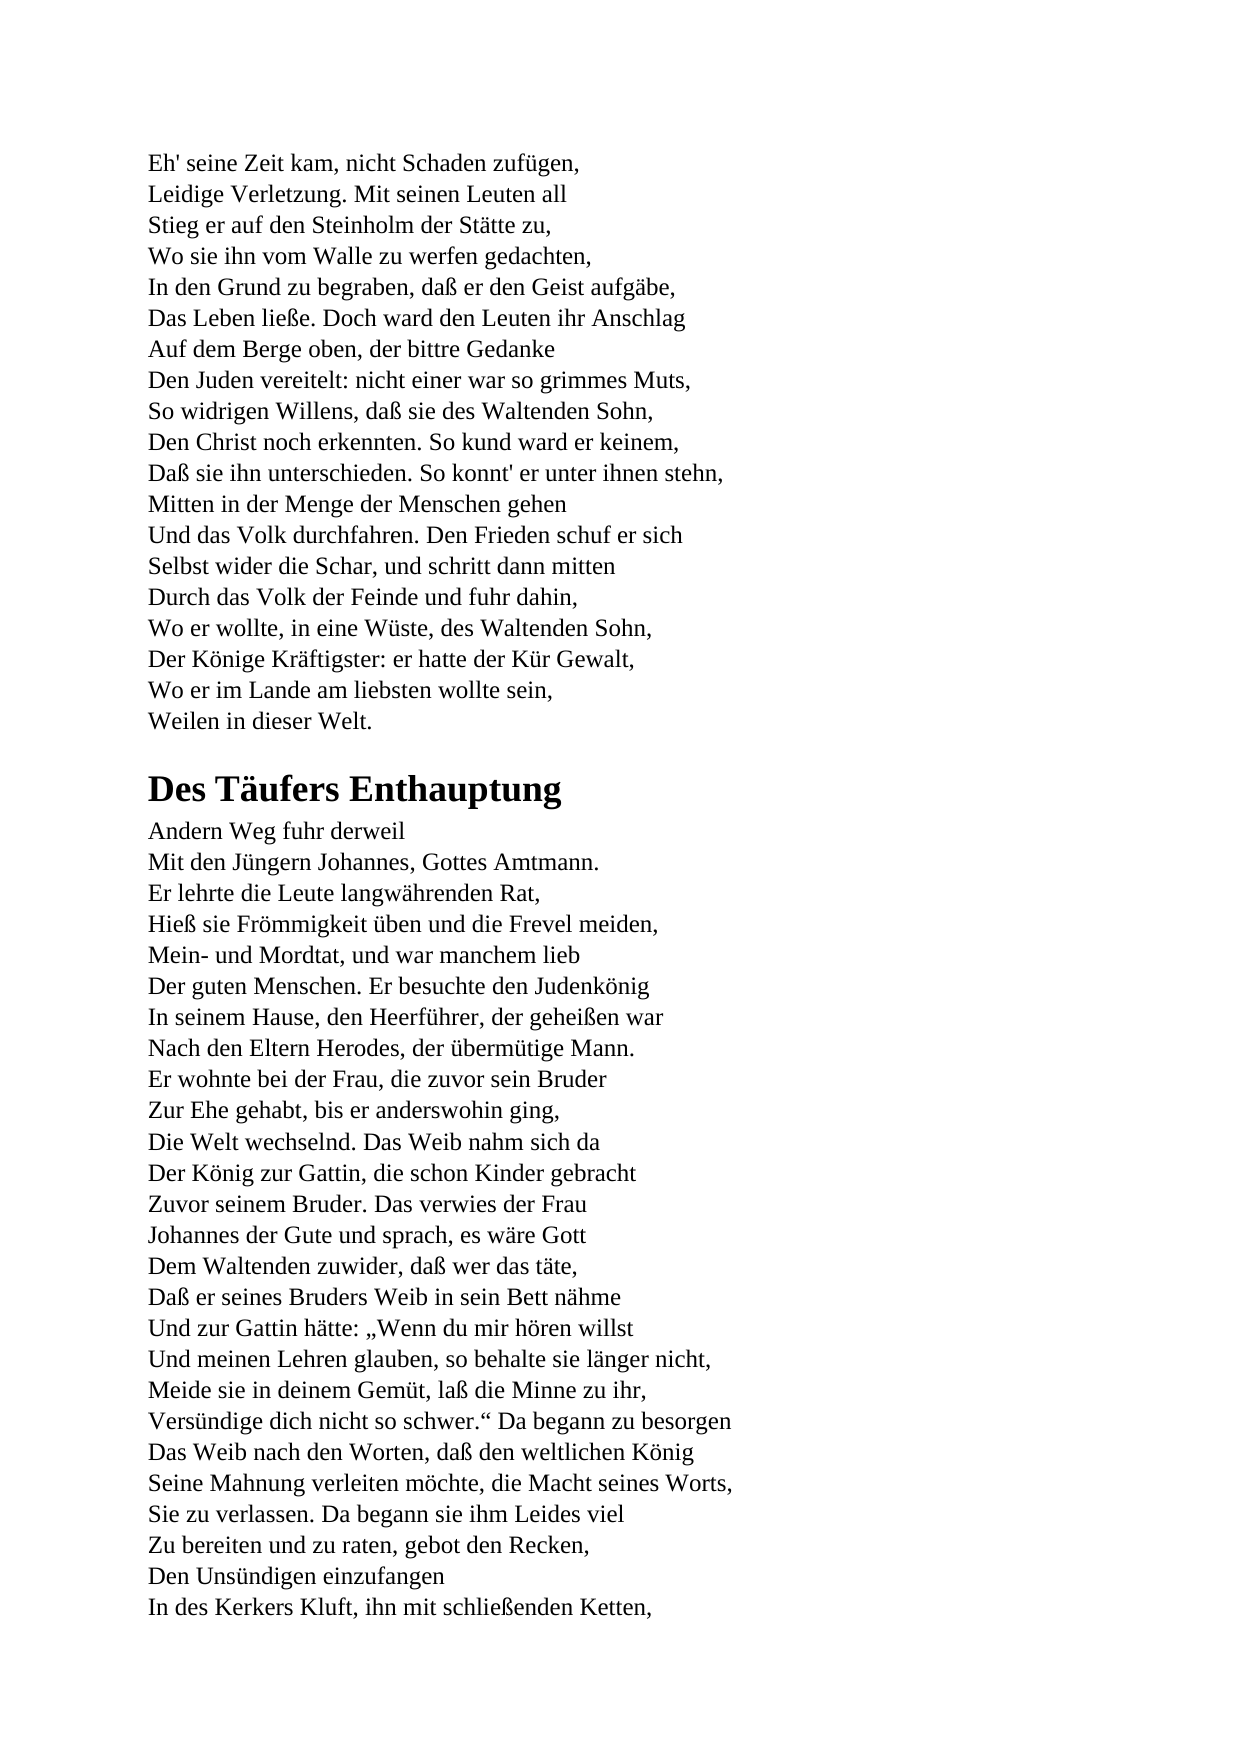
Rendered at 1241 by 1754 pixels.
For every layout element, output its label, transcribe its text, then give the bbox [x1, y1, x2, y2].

subtitle Des Täufers Enthauptung [148, 767, 1093, 810]
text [148, 148, 1093, 735]
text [148, 816, 1093, 1621]
